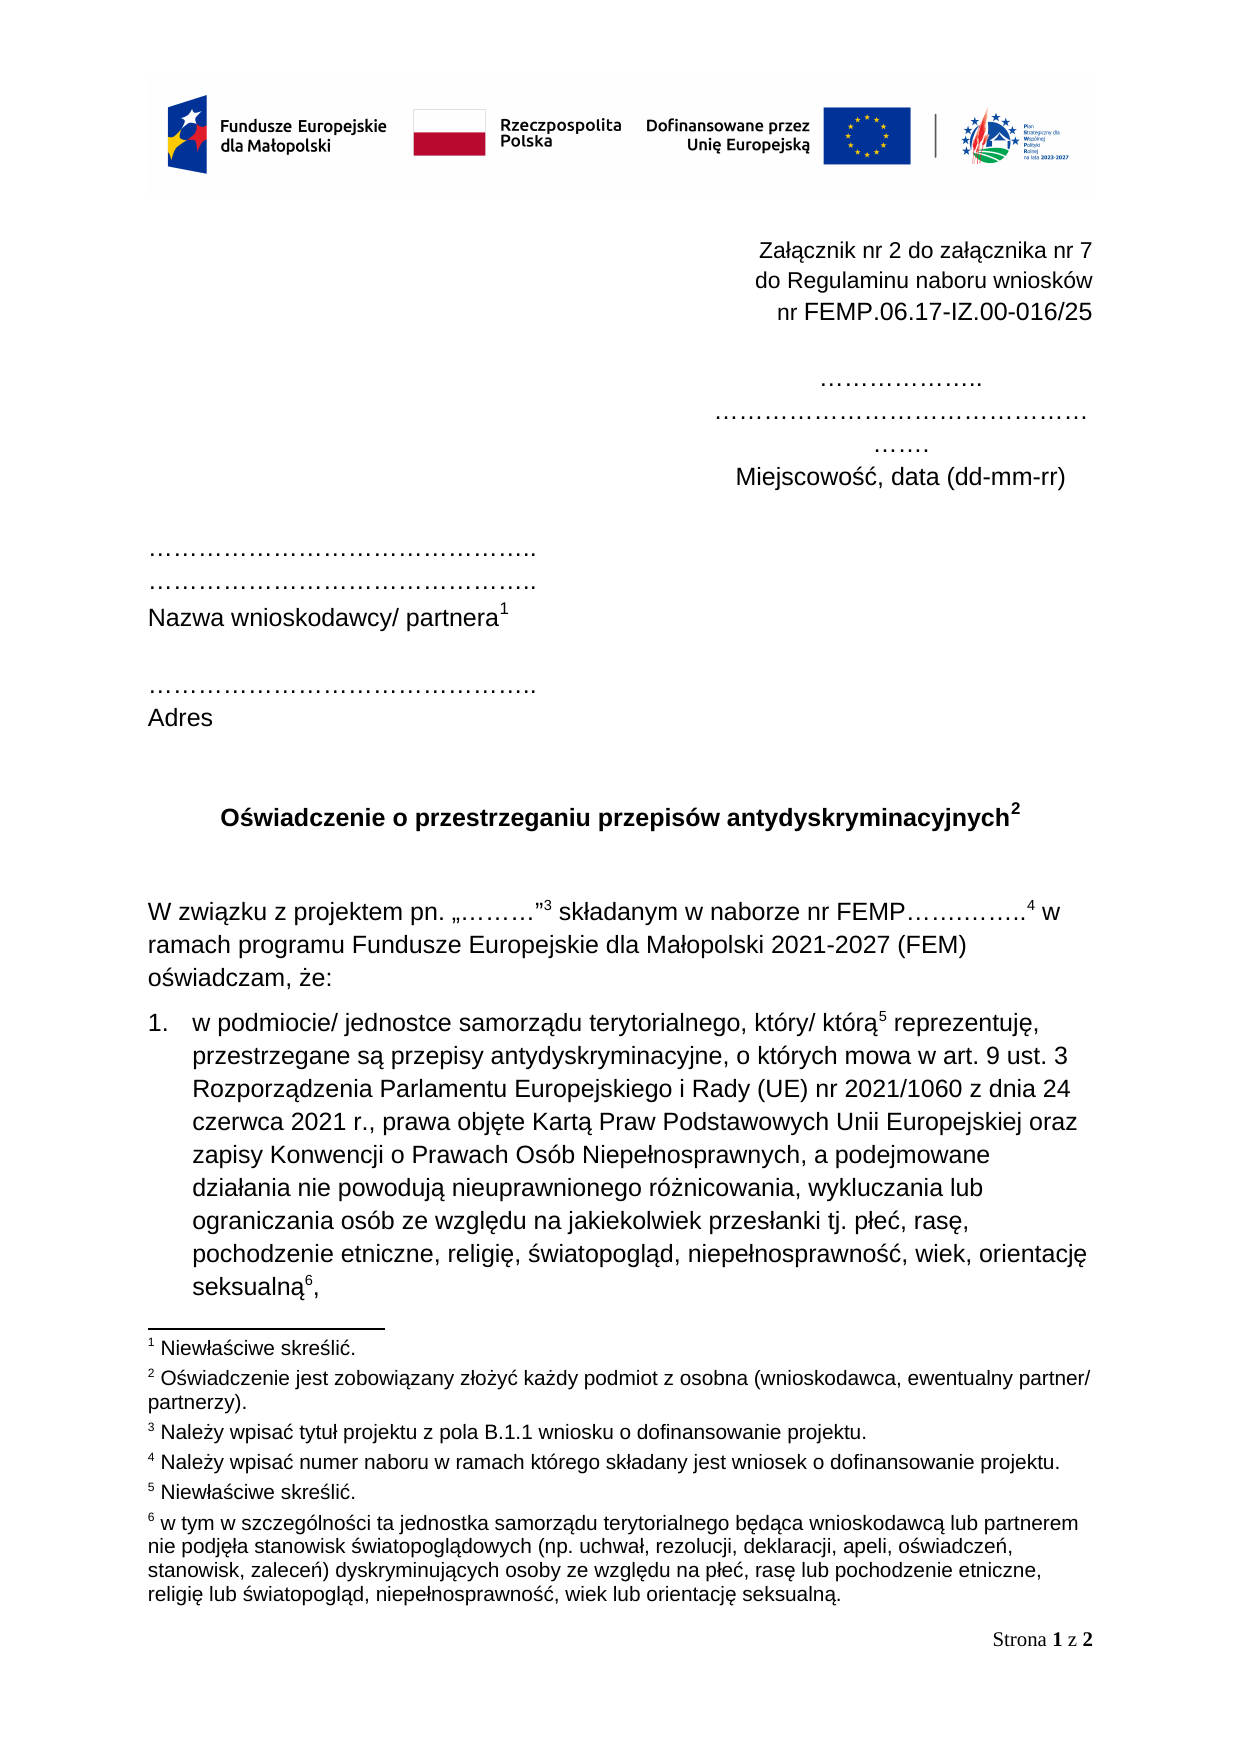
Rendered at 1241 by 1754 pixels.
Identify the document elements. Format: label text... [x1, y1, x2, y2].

text Nazwa wnioskodawcy/ partnera [148, 599, 1092, 632]
text Adres [148, 703, 1092, 732]
picture [147, 73, 1093, 198]
text W związku z projektem pn. „………” składanym w naborze nr FEMP…….…….. w ramach programu Fundusze Europejskie dla Małopolski 2021-2027 (FEM) oświadczam, że: [148, 897, 1092, 991]
text Załącznik nr 2 do załącznika nr 7 [148, 237, 1092, 263]
text Miejscowość, data (dd-mm-rr) [709, 462, 1092, 491]
text ……………………………………….. [148, 533, 1092, 561]
list w podmiocie/ jednostce samorządu terytorialnego, który/ którą reprezentuję, przestrzegane są przepisy antydyskryminacyjne, o których mowa w art. 9 ust. 3 Rozporządzenia Parlamentu Europejskiego i Rady (UE) nr 2021/1060 z dnia 24 czerwca 2021 r., prawa objęte Kartą Praw Podstawowych Unii Europejskiej oraz zapisy Konwencji o Prawach Osób Niepełnosprawnych, a podejmowane działania nie powodują nieuprawnionego różnicowania, wykluczania lub ograniczania osób ze względu na jakiekolwiek przesłanki tj. płeć, rasę, pochodzenie etniczne, religię, światopogląd, niepełnosprawność, wiek, orientację seksualną, [148, 1008, 1092, 1301]
subtitle nr FEMP.06.17-IZ.00-016/25 [148, 297, 1092, 326]
text ……………………………………….. [148, 566, 1092, 594]
text ………………..……………………………………………. [709, 363, 1092, 458]
text ……………………………………….. [148, 670, 1092, 699]
text Oświadczenie o przestrzeganiu przepisów antydyskryminacyjnych [148, 799, 1092, 832]
text do Regulaminu naboru wniosków [148, 267, 1092, 293]
